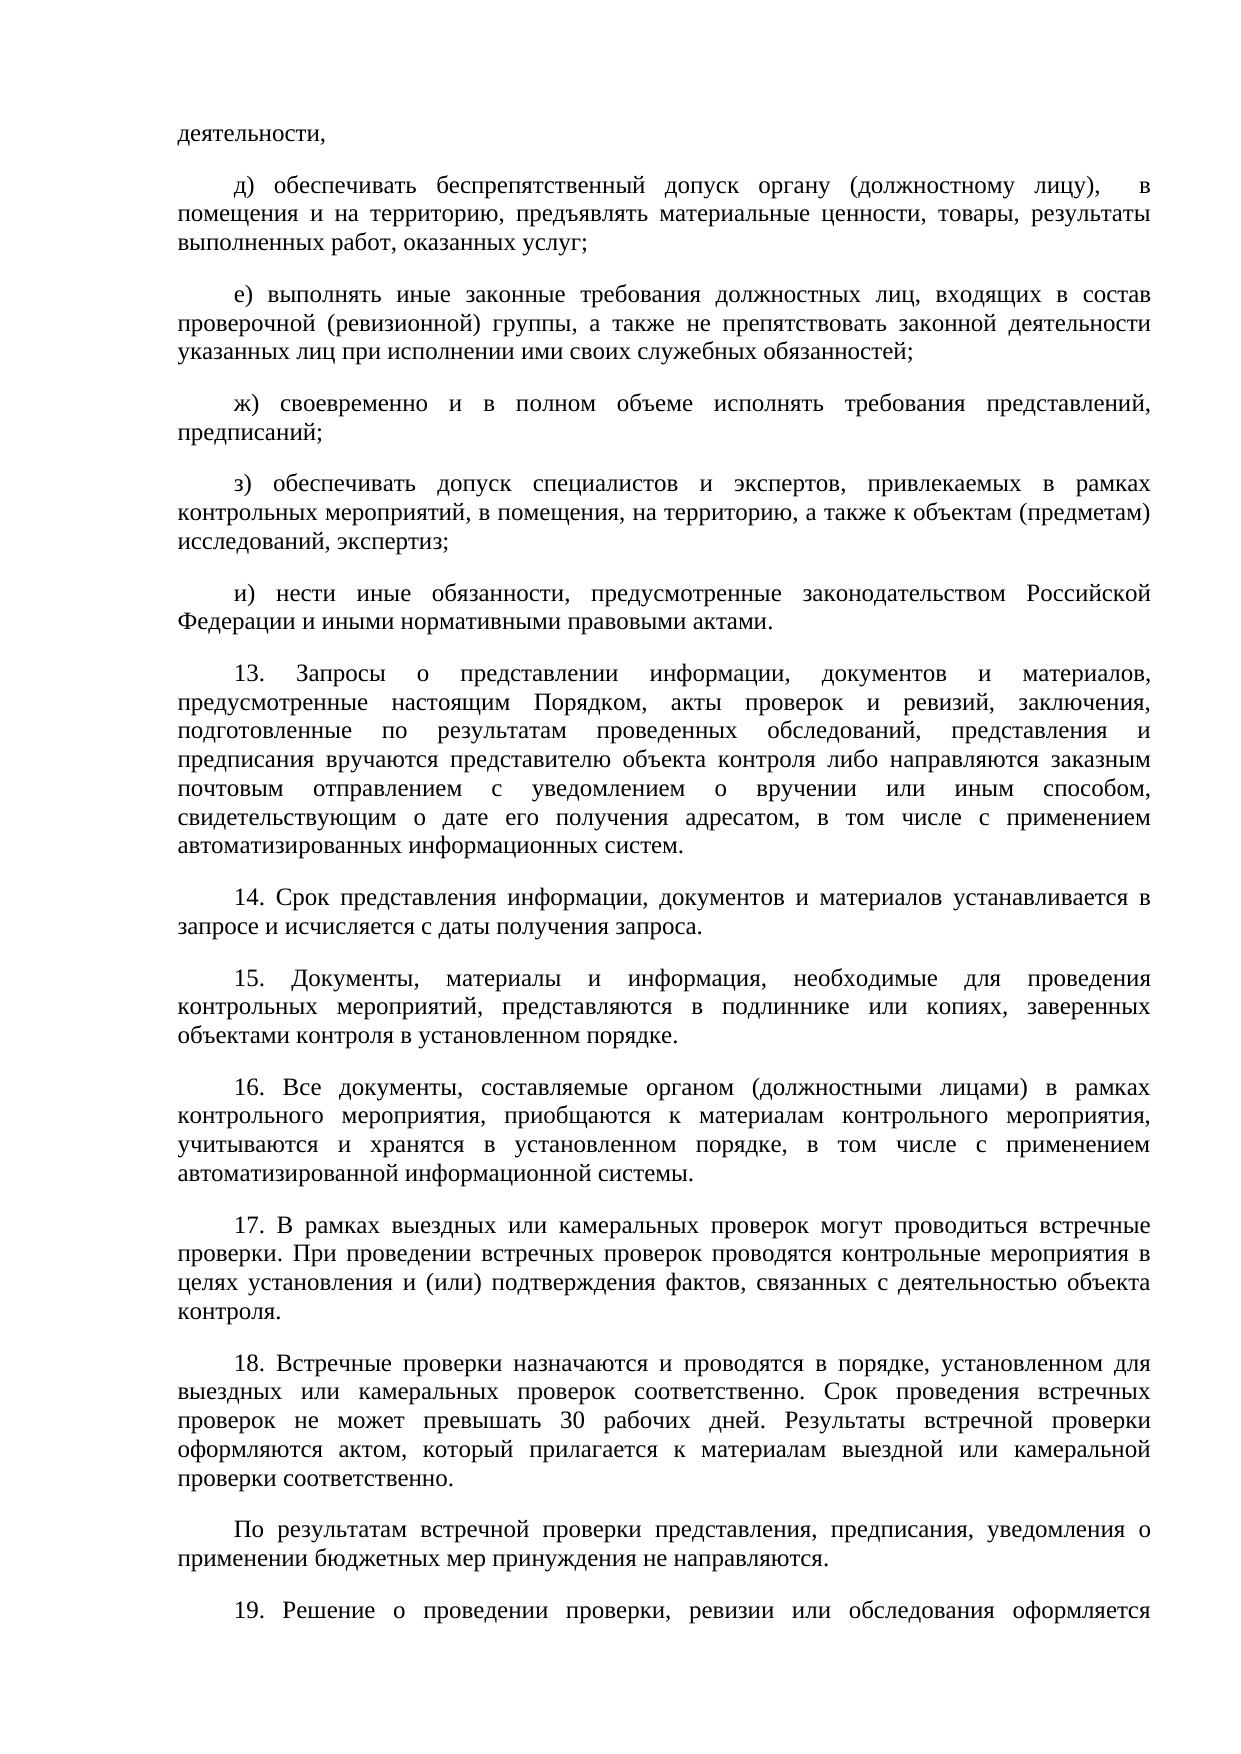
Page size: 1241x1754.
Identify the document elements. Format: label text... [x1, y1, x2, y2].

text 16. Все документы, составляемые органом (должностными лицами) в рамках контрольного мероприятия, приобщаются к материалам контрольного мероприятия, учитываются и хранятся в установленном порядке, в том числе с применением автоматизированной информационной системы. [177, 1072, 1152, 1187]
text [177, 118, 1152, 147]
text д) обеспечивать беспрепятственный допуск органу (должностному лицу), в помещения и на территорию, предъявлять материальные ценности, товары, результаты выполненных работ, оказанных услуг; [177, 170, 1152, 256]
text 17. В рамках выездных или камеральных проверок могут проводиться встречные проверки. При проведении встречных проверок проводятся контрольные мероприятия в целях установления и (или) подтверждения фактов, связанных с деятельностью объекта контроля. [177, 1210, 1152, 1325]
text 14. Срок представления информации, документов и материалов устанавливается в запросе и исчисляется с даты получения запроса. [177, 882, 1152, 940]
text По результатам встречной проверки представления, предписания, уведомления о применении бюджетных мер принуждения не направляются. [177, 1514, 1152, 1572]
text з) обеспечивать допуск специалистов и экспертов, привлекаемых в рамках контрольных мероприятий, в помещения, на территорию, а также к объектам (предметам) исследований, экспертиз; [177, 468, 1152, 555]
text 15. Документы, материалы и информация, необходимые для проведения контрольных мероприятий, представляются в подлиннике или копиях, заверенных объектами контроля в установленном порядке. [177, 963, 1152, 1049]
text и) нести иные обязанности, предусмотренные законодательством Российской Федерации и иными нормативными правовыми актами. [177, 578, 1152, 635]
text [177, 1595, 1152, 1623]
text 13. Запросы о представлении информации, документов и материалов, предусмотренные настоящим Порядком, акты проверок и ревизий, заключения, подготовленные по результатам проведенных обследований, представления и предписания вручаются представителю объекта контроля либо направляются заказным почтовым отправлением с уведомлением о вручении или иным способом, свидетельствующим о дате его получения адресатом, в том числе с применением автоматизированных информационных систем. [177, 658, 1152, 859]
text е) выполнять иные законные требования должностных лиц, входящих в состав проверочной (ревизионной) группы, а также не препятствовать законной деятельности указанных лиц при исполнении ими своих служебных обязанностей; [177, 279, 1152, 365]
text ж) своевременно и в полном объеме исполнять требования представлений, предписаний; [177, 388, 1152, 446]
text 18. Встречные проверки назначаются и проводятся в порядке, установленном для выездных или камеральных проверок соответственно. Срок проведения встречных проверок не может превышать 30 рабочих дней. Результаты встречной проверки оформляются актом, который прилагается к материалам выездной или камеральной проверки соответственно. [177, 1348, 1152, 1491]
